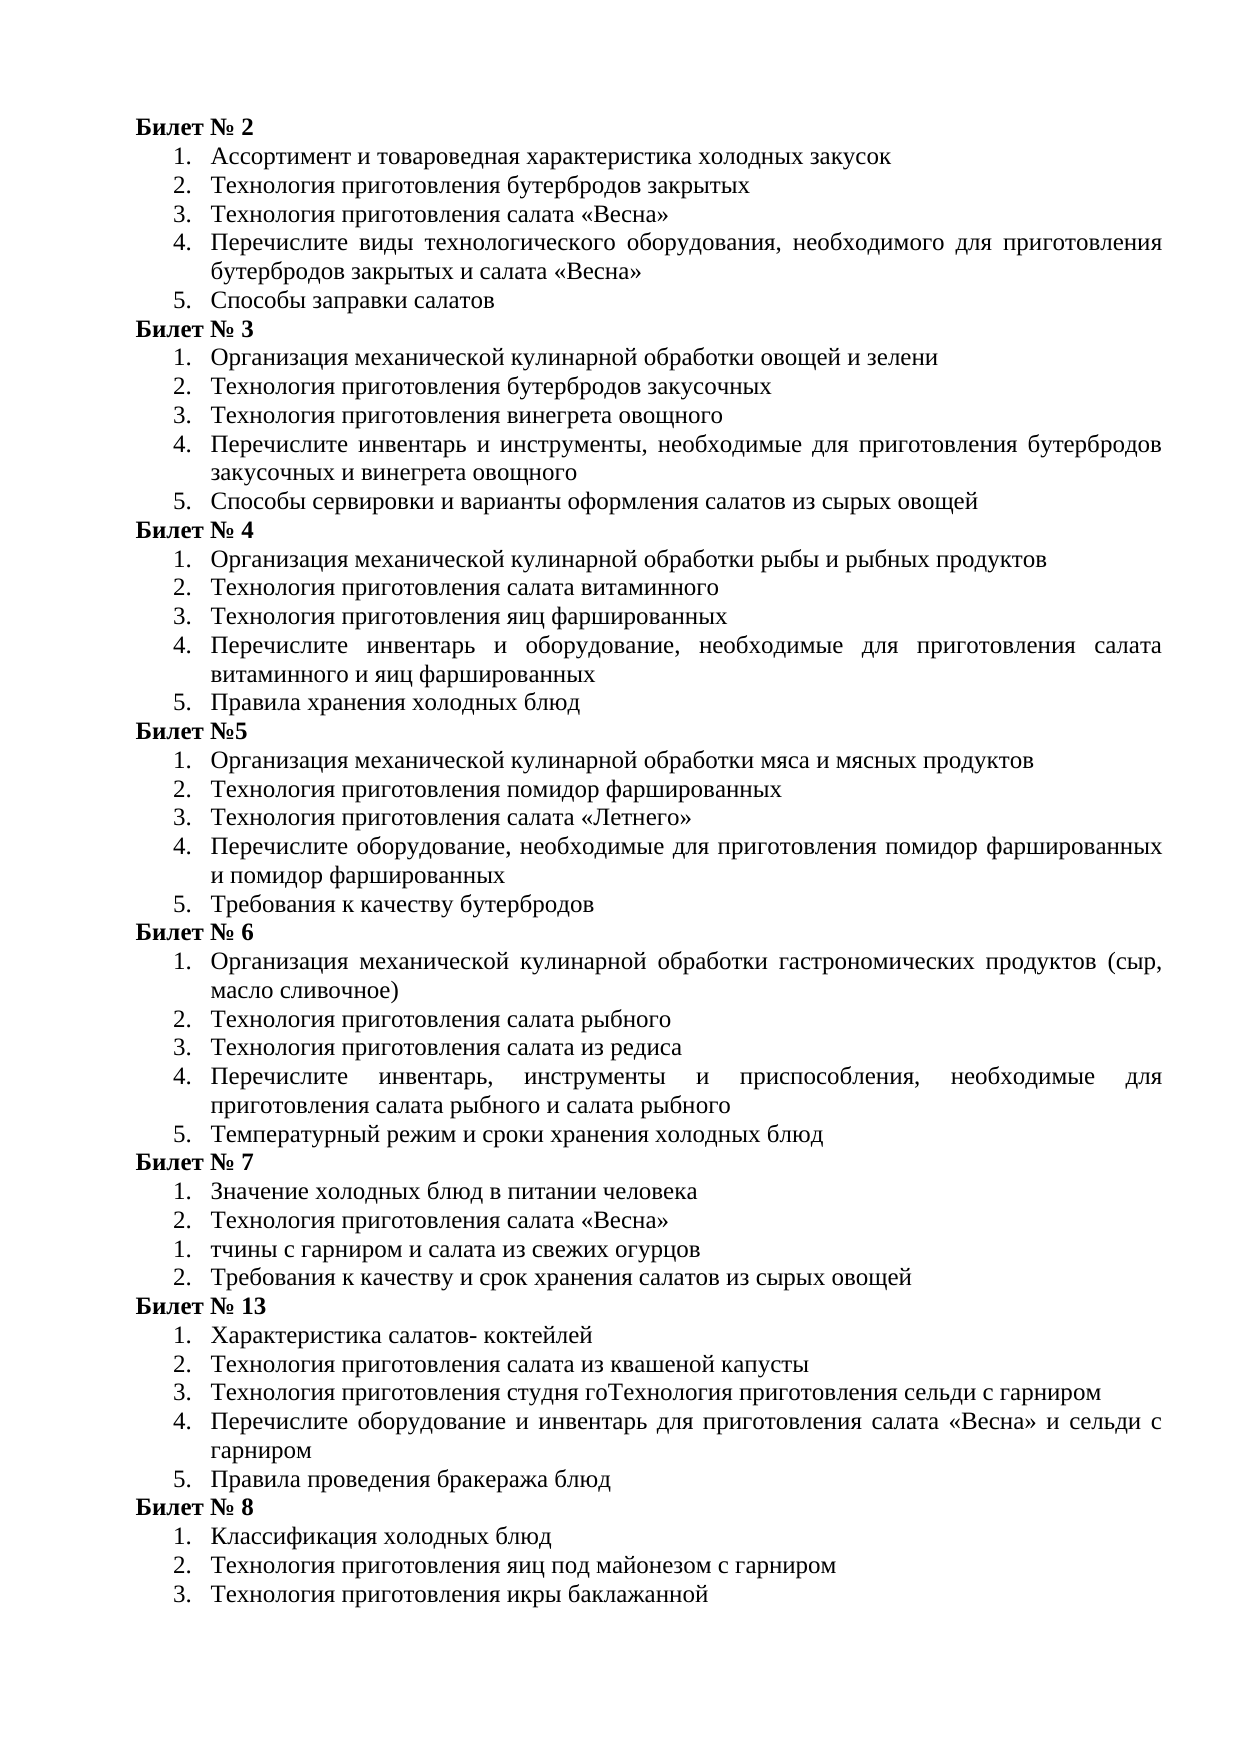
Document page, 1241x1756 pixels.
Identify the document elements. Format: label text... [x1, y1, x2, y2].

text Билет №5 [135, 716, 1163, 745]
list Требования к качеству и срок хранения салатов из сырых овощей [173, 1262, 1163, 1291]
list Правила проведения бракеража блюд [173, 1464, 1163, 1492]
list Технология приготовления яиц фаршированных [173, 601, 1163, 630]
text Билет № 3 [135, 314, 1163, 342]
list Перечислите оборудование и инвентарь для приготовления салата «Весна» и сельди с гарниром [173, 1406, 1163, 1464]
list Требования к качеству бутербродов [173, 889, 1163, 917]
list Технология приготовления яиц под майонезом с гарниром [173, 1550, 1163, 1579]
list Технология приготовления салата рыбного [173, 1004, 1163, 1032]
list Технология приготовления бутербродов закусочных [173, 371, 1163, 400]
list Перечислите оборудование, необходимые для приготовления помидор фаршированных и помидор фаршированных [173, 831, 1163, 889]
list тчины с гарниром и салата из свежих огурцов [173, 1234, 1163, 1262]
list Организация механической кулинарной обработки овощей и зелени [173, 342, 1163, 371]
list Технология приготовления икры баклажанной [173, 1579, 1163, 1607]
list Технология приготовления бутербродов закрытых [173, 170, 1163, 199]
text Билет № 6 [135, 917, 1163, 946]
list Технология приготовления салата «Весна» [173, 199, 1163, 227]
list Организация механической кулинарной обработки мяса и мясных продуктов [173, 745, 1163, 774]
list Классификация холодных блюд [173, 1521, 1163, 1550]
list Способы сервировки и варианты оформления салатов из сырых овощей [173, 486, 1163, 515]
text Билет № 7 [135, 1147, 1163, 1176]
list Правила хранения холодных блюд [173, 687, 1163, 716]
list Технология приготовления салата из редиса [173, 1032, 1163, 1061]
list Характеристика салатов- коктейлей [173, 1320, 1163, 1349]
list Перечислите инвентарь и инструменты, необходимые для приготовления бутербродов закусочных и винегрета овощного [173, 429, 1163, 486]
text Билет № 2 [135, 112, 1163, 141]
text Билет № 13 [135, 1291, 1163, 1320]
list Перечислите инвентарь и оборудование, необходимые для приготовления салата витаминного и яиц фаршированных [173, 630, 1163, 687]
list Технология приготовления салата витаминного [173, 572, 1163, 601]
list Перечислите инвентарь, инструменты и приспособления, необходимые для приготовления салата рыбного и салата рыбного [173, 1061, 1163, 1119]
list Перечислите виды технологического оборудования, необходимого для приготовления бутербродов закрытых и салата «Весна» [173, 227, 1163, 285]
list Значение холодных блюд в питании человека [173, 1176, 1163, 1205]
list Технология приготовления салата «Весна» [173, 1205, 1163, 1234]
list Технология приготовления винегрета овощного [173, 400, 1163, 429]
text Билет № 8 [135, 1492, 1163, 1521]
list Температурный режим и сроки хранения холодных блюд [173, 1119, 1163, 1147]
list Технология приготовления салата «Летнего» [173, 802, 1163, 831]
list Технология приготовления салата из квашеной капусты [173, 1349, 1163, 1377]
list Ассортимент и товароведная характеристика холодных закусок [173, 141, 1163, 170]
list Организация механической кулинарной обработки рыбы и рыбных продуктов [173, 544, 1163, 572]
list Организация механической кулинарной обработки гастрономических продуктов (сыр, масло сливочное) [173, 946, 1163, 1004]
list Технология приготовления студня гоТехнология приготовления сельди с гарниром [173, 1377, 1163, 1406]
text Билет № 4 [135, 515, 1163, 544]
list Технология приготовления помидор фаршированных [173, 774, 1163, 802]
list Способы заправки салатов [173, 285, 1163, 314]
